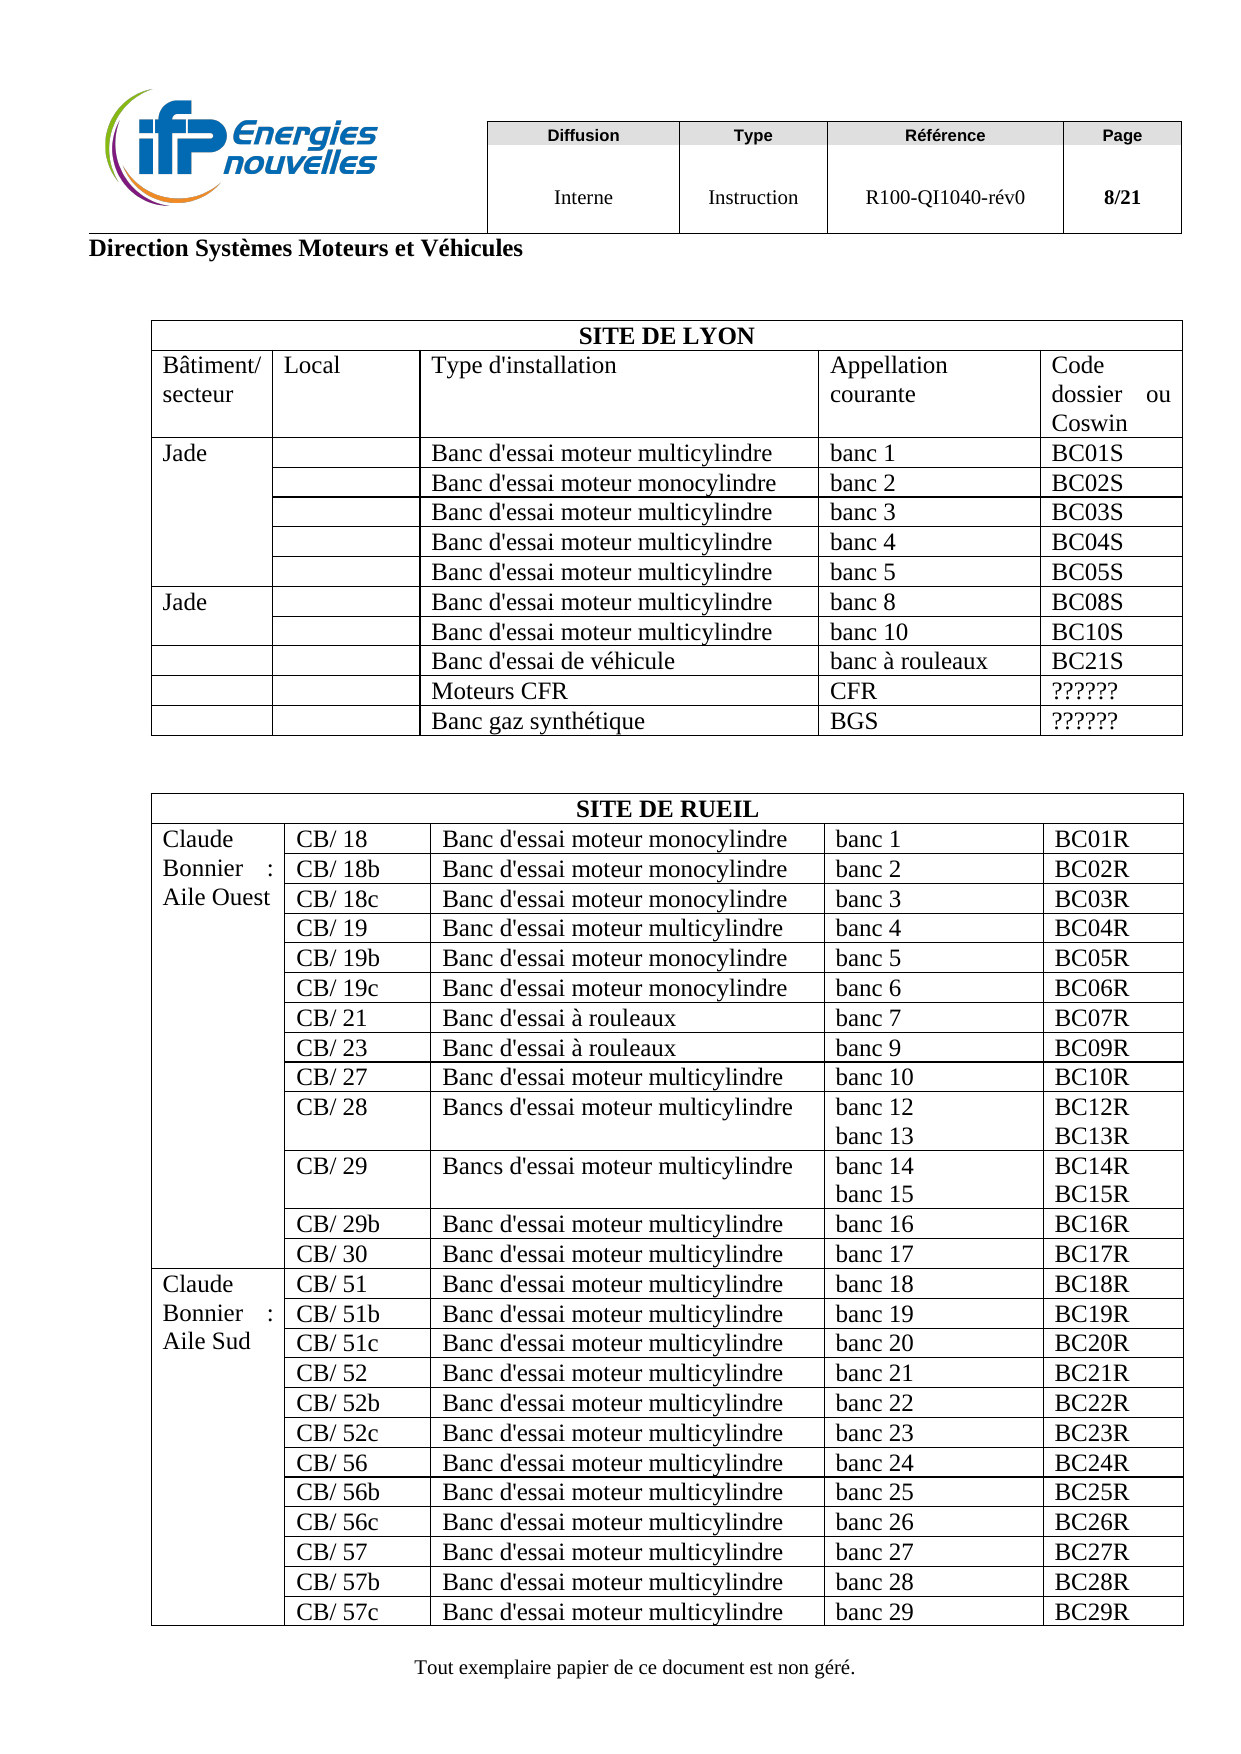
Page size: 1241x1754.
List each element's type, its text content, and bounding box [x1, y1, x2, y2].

table_cell CFR [819, 676, 1040, 705]
table_cell banc 4 [825, 914, 1043, 942]
table_cell BC04S [1041, 527, 1182, 556]
table_cell BC05S [1041, 557, 1182, 586]
table_cell BC03R [1044, 884, 1183, 912]
table_cell banc 24 [825, 1448, 1043, 1476]
table_cell Banc d'essai moteur multicylindre [431, 1537, 824, 1566]
table_cell BC12R BC13R [1044, 1092, 1183, 1150]
table_cell Banc d'essai moteur multicylindre [431, 1478, 824, 1506]
table_cell BC27R [1044, 1537, 1183, 1566]
table_cell [273, 468, 419, 496]
table_cell CB/ 52b [285, 1388, 430, 1417]
table_cell Banc d'essai moteur multicylindre [431, 1597, 824, 1625]
table_cell BC20R [1044, 1329, 1183, 1357]
table_cell banc 1 [825, 824, 1043, 853]
table_cell Banc d'essai moteur monocylindre [421, 468, 818, 496]
table_cell banc à rouleaux [819, 646, 1040, 675]
table_cell banc 6 [825, 973, 1043, 1002]
table_cell CB/ 57c [285, 1597, 430, 1625]
table_cell CB/ 56b [285, 1478, 430, 1506]
table_cell BC17R [1044, 1239, 1183, 1268]
table_cell Banc d'essai moteur multicylindre [421, 527, 818, 556]
table_cell Banc d'essai moteur multicylindre [431, 1329, 824, 1357]
table_cell CB/ 57 [285, 1537, 430, 1566]
table_cell CB/ 29b [285, 1209, 430, 1238]
table_cell [152, 676, 272, 705]
table_cell [273, 676, 419, 705]
table_cell BC05R [1044, 943, 1183, 972]
table_cell CB/ 56c [285, 1507, 430, 1536]
table_cell BGS [819, 706, 1040, 735]
table_cell [152, 646, 272, 675]
table_cell BC03S [1041, 498, 1182, 526]
table_cell CB/ 51c [285, 1329, 430, 1357]
table_cell banc 2 [819, 468, 1040, 496]
table_cell Local [273, 351, 419, 437]
table_cell Banc d'essai moteur multicylindre [431, 1063, 824, 1091]
table_cell Banc d'essai moteur multicylindre [431, 1239, 824, 1268]
table_cell BC09R [1044, 1033, 1183, 1061]
table_cell BC10S [1041, 617, 1182, 645]
table_cell banc 7 [825, 1003, 1043, 1032]
table_cell Banc d'essai moteur multicylindre [431, 1269, 824, 1298]
table_cell Jade [152, 438, 272, 586]
table_cell banc 8 [819, 587, 1040, 616]
table_cell BC26R [1044, 1507, 1183, 1536]
table_cell BC28R [1044, 1567, 1183, 1596]
table_cell ?????? [1041, 706, 1182, 735]
table_cell [273, 587, 419, 616]
table_cell banc 27 [825, 1537, 1043, 1566]
table_cell BC01R [1044, 824, 1183, 853]
table_cell BC29R [1044, 1597, 1183, 1625]
table_cell [273, 438, 419, 467]
table_cell CB/ 51b [285, 1299, 430, 1327]
table_cell Banc d'essai moteur multicylindre [431, 1388, 824, 1417]
table_cell BC19R [1044, 1299, 1183, 1327]
table_cell banc 12 banc 13 [825, 1092, 1043, 1150]
table_cell Banc gaz synthétique [421, 706, 818, 735]
table_cell banc 10 [819, 617, 1040, 645]
table_cell CB/ 21 [285, 1003, 430, 1032]
table_cell Moteurs CFR [421, 676, 818, 705]
table_cell banc 3 [825, 884, 1043, 912]
table_cell Banc d'essai moteur multicylindre [421, 617, 818, 645]
table_cell Banc d'essai moteur multicylindre [431, 1209, 824, 1238]
table_cell [273, 498, 419, 526]
table_cell banc 2 [825, 854, 1043, 883]
table_cell CB/ 52 [285, 1358, 430, 1387]
table_cell Jade [152, 587, 272, 645]
table_cell Banc d'essai moteur multicylindre [421, 438, 818, 467]
table_cell BC10R [1044, 1063, 1183, 1091]
table_cell banc 5 [819, 557, 1040, 586]
table_cell Code dossier ou Coswin [1041, 351, 1182, 437]
table_cell banc 22 [825, 1388, 1043, 1417]
table_cell Banc d'essai de véhicule [421, 646, 818, 675]
table_cell CB/ 18 [285, 824, 430, 853]
table_cell banc 1 [819, 438, 1040, 467]
table_cell Banc d'essai moteur monocylindre [431, 973, 824, 1002]
table_cell BC21S [1041, 646, 1182, 675]
table_cell BC18R [1044, 1269, 1183, 1298]
table_cell ?????? [1041, 676, 1182, 705]
table_cell BC16R [1044, 1209, 1183, 1238]
picture [100, 87, 383, 208]
table_cell Banc d'essai à rouleaux [431, 1003, 824, 1032]
table_cell [152, 706, 272, 735]
table_cell [273, 646, 419, 675]
table_cell BC22R [1044, 1388, 1183, 1417]
table_cell [273, 617, 419, 645]
table_cell banc 20 [825, 1329, 1043, 1357]
table_cell Banc d'essai moteur multicylindre [421, 587, 818, 616]
table_cell [273, 527, 419, 556]
table_cell banc 9 [825, 1033, 1043, 1061]
table_cell Bâtiment/ secteur [152, 351, 272, 437]
table_header SITE DE RUEIL [152, 794, 1183, 823]
table_cell CB/ 19b [285, 943, 430, 972]
table_cell Banc d'essai moteur monocylindre [431, 824, 824, 853]
table_cell BC07R [1044, 1003, 1183, 1032]
table_cell CB/ 57b [285, 1567, 430, 1596]
table_cell BC06R [1044, 973, 1183, 1002]
table_cell Banc d'essai moteur multicylindre [431, 1418, 824, 1447]
table_cell CB/ 29 [285, 1151, 430, 1208]
table_cell Banc d'essai moteur monocylindre [431, 943, 824, 972]
table_cell CB/ 51 [285, 1269, 430, 1298]
table_cell banc 16 [825, 1209, 1043, 1238]
table_cell Bancs d'essai moteur multicylindre [431, 1092, 824, 1150]
table_cell CB/ 19 [285, 914, 430, 942]
table_cell Bancs d'essai moteur multicylindre [431, 1151, 824, 1208]
table_cell CB/ 18c [285, 884, 430, 912]
table_cell Banc d'essai moteur monocylindre [431, 884, 824, 912]
table_cell [273, 557, 419, 586]
table_cell Banc d'essai moteur multicylindre [431, 1507, 824, 1536]
table_cell Banc d'essai moteur monocylindre [431, 854, 824, 883]
table_header SITE DE LYON [152, 321, 1182, 349]
table_cell BC02S [1041, 468, 1182, 496]
table_cell banc 18 [825, 1269, 1043, 1298]
table_cell banc 3 [819, 498, 1040, 526]
table_cell CB/ 18b [285, 854, 430, 883]
table_cell CB/ 52c [285, 1418, 430, 1447]
table_cell banc 21 [825, 1358, 1043, 1387]
table_cell BC14R BC15R [1044, 1151, 1183, 1208]
table_cell BC21R [1044, 1358, 1183, 1387]
table_cell banc 5 [825, 943, 1043, 972]
table_cell [273, 706, 419, 735]
table_cell BC02R [1044, 854, 1183, 883]
table_cell Banc d'essai moteur multicylindre [431, 1299, 824, 1327]
table_cell Banc d'essai moteur multicylindre [431, 1358, 824, 1387]
table_cell CB/ 28 [285, 1092, 430, 1150]
table_cell BC24R [1044, 1448, 1183, 1476]
table_cell banc 14 banc 15 [825, 1151, 1043, 1208]
table_cell BC25R [1044, 1478, 1183, 1506]
table_cell banc 4 [819, 527, 1040, 556]
table_cell banc 25 [825, 1478, 1043, 1506]
table_cell Claude Bonnier : Aile Ouest [152, 824, 284, 1268]
table_cell CB/ 27 [285, 1063, 430, 1091]
table_cell banc 17 [825, 1239, 1043, 1268]
table_cell BC01S [1041, 438, 1182, 467]
table_cell CB/ 56 [285, 1448, 430, 1476]
table_cell banc 29 [825, 1597, 1043, 1625]
table_cell CB/ 23 [285, 1033, 430, 1061]
table_cell CB/ 30 [285, 1239, 430, 1268]
table_cell CB/ 19c [285, 973, 430, 1002]
table_cell Banc d'essai moteur multicylindre [431, 1448, 824, 1476]
table_cell banc 10 [825, 1063, 1043, 1091]
table_cell banc 19 [825, 1299, 1043, 1327]
table_cell Banc d'essai moteur multicylindre [421, 498, 818, 526]
table_cell BC23R [1044, 1418, 1183, 1447]
table_cell Banc d'essai à rouleaux [431, 1033, 824, 1061]
table_cell banc 28 [825, 1567, 1043, 1596]
table_cell banc 23 [825, 1418, 1043, 1447]
table_cell Claude Bonnier : Aile Sud [152, 1269, 284, 1625]
table_cell BC04R [1044, 914, 1183, 942]
table_cell banc 26 [825, 1507, 1043, 1536]
table_cell BC08S [1041, 587, 1182, 616]
table_cell Appellation courante [819, 351, 1040, 437]
table_cell Banc d'essai moteur multicylindre [421, 557, 818, 586]
table_cell Banc d'essai moteur multicylindre [431, 1567, 824, 1596]
table_cell Type d'installation [421, 351, 818, 437]
table_cell Banc d'essai moteur multicylindre [431, 914, 824, 942]
